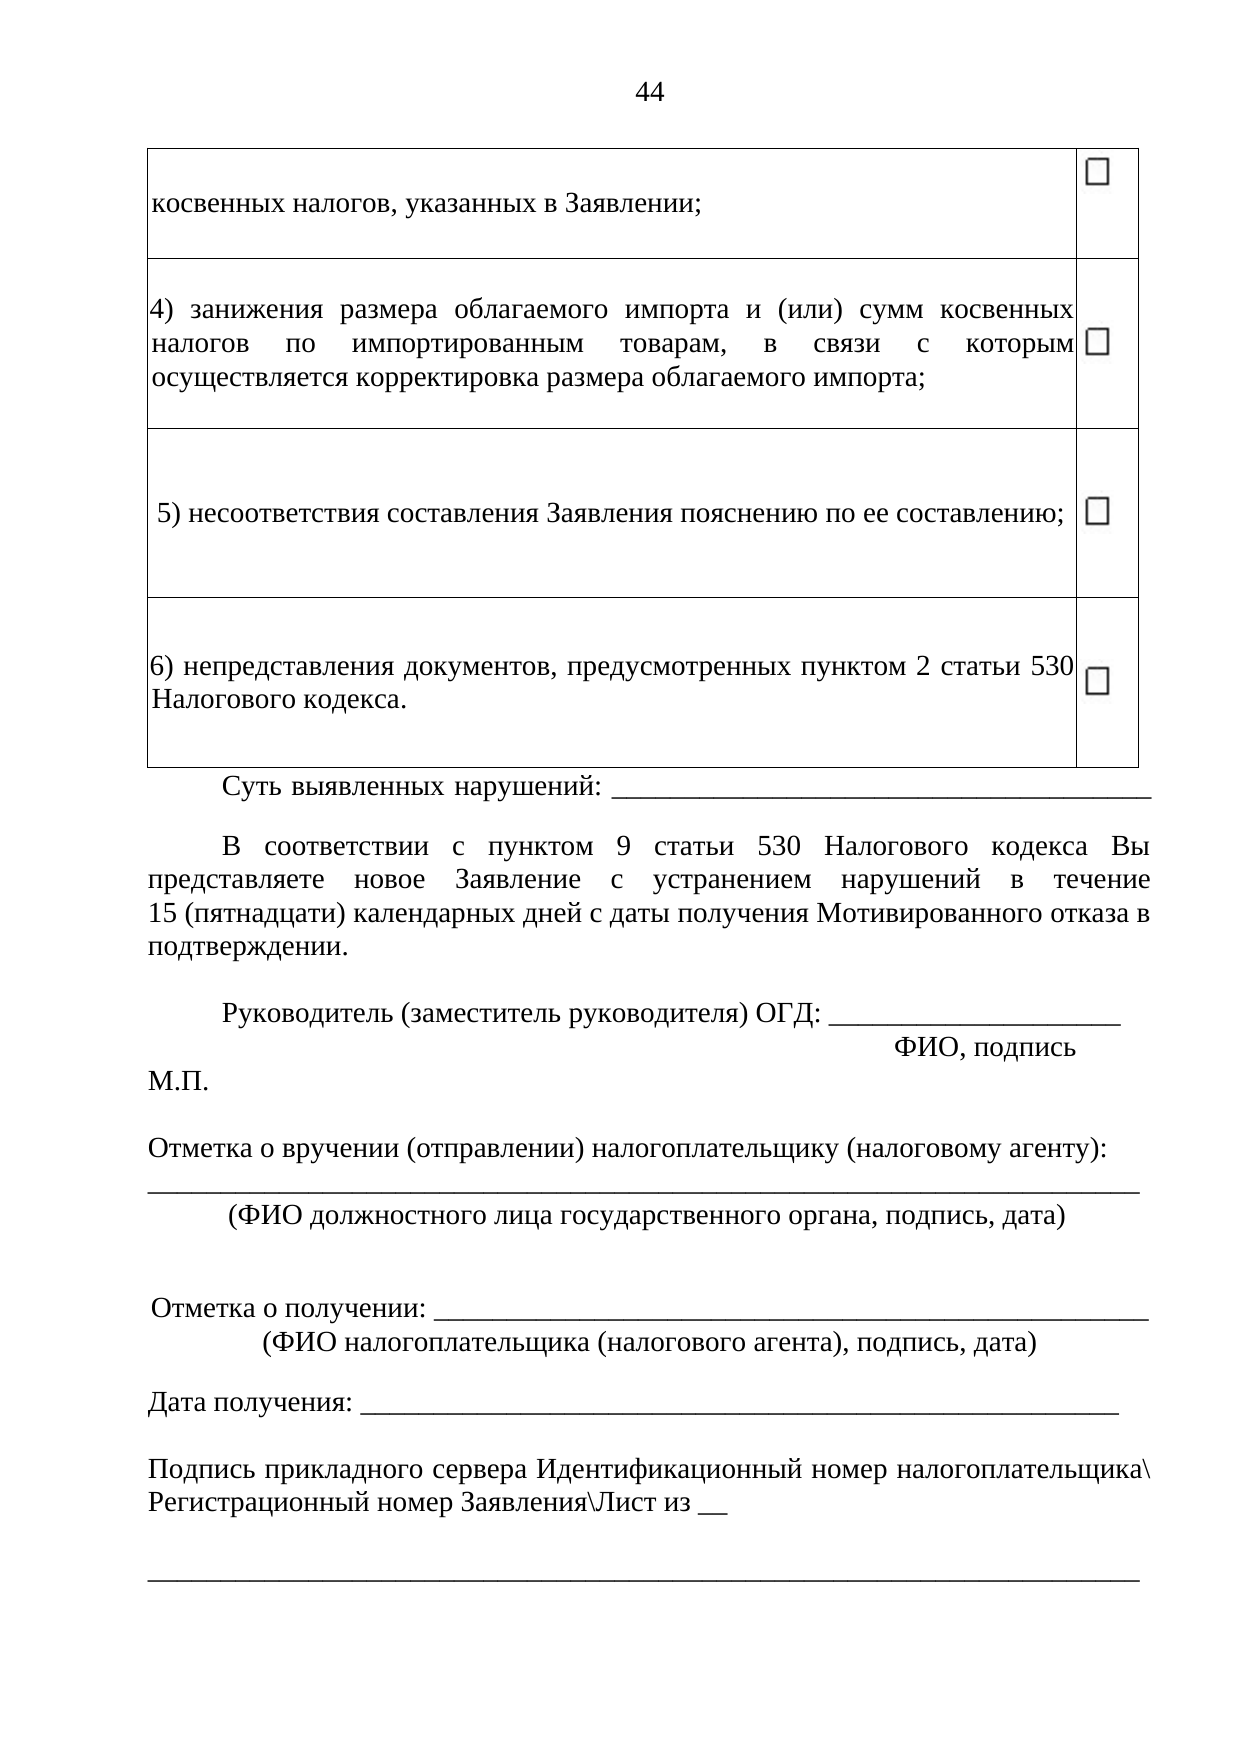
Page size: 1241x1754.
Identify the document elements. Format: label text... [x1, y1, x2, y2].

picture [1080, 320, 1118, 364]
table_cell [1077, 429, 1138, 597]
text В соответствии с пунктом 9 статьи 530 Налогового кодекса Вы представляете новое Заявление с устранением нарушений в течение 15 (пятнадцати) календарных дней с даты получения Мотивированного отказа в подтверждении. [148, 828, 1152, 962]
picture [1080, 150, 1118, 194]
table_cell [1077, 149, 1138, 258]
picture [1080, 490, 1118, 534]
text Подпись прикладного сервера Идентификационный номер налогоплательщика\Регистрационный номер Заявления\Лист из __ [148, 1451, 1152, 1518]
text Дата получения: ____________________________________________________ [148, 1384, 1152, 1417]
table_cell [1077, 598, 1138, 767]
text Отметка о получении: _________________________________________________ (ФИО налогоплательщика (налогового агента), подпись, дата) [148, 1290, 1152, 1384]
table_cell 4) занижения размера облагаемого импорта и (или) сумм косвенных налогов по импортированным товарам, в связи с которым осуществляется корректировка размера облагаемого импорта; [148, 259, 1076, 427]
text Отметка о вручении (отправлении) налогоплательщику (налоговому агенту): ____________________________________________________________________ (ФИО должностного лица государственного органа, подпись, дата) [148, 1130, 1152, 1230]
text Руководитель (заместитель руководителя) ОГД: ____________________ [148, 996, 1152, 1029]
text Суть выявленных нарушений: _____________________________________ [148, 768, 1152, 828]
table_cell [148, 149, 1076, 258]
table_cell [1077, 259, 1138, 427]
text ____________________________________________________________________ [148, 1551, 1152, 1585]
table_cell 5) несоответствия составления Заявления пояснению по ее составлению; [148, 429, 1076, 597]
text М.П. [148, 1063, 1152, 1096]
picture [1080, 659, 1118, 704]
text ФИО, подпись [148, 1029, 1152, 1063]
table_cell 6) непредставления документов, предусмотренных пунктом 2 статьи 530 Налогового кодекса. [148, 598, 1076, 767]
